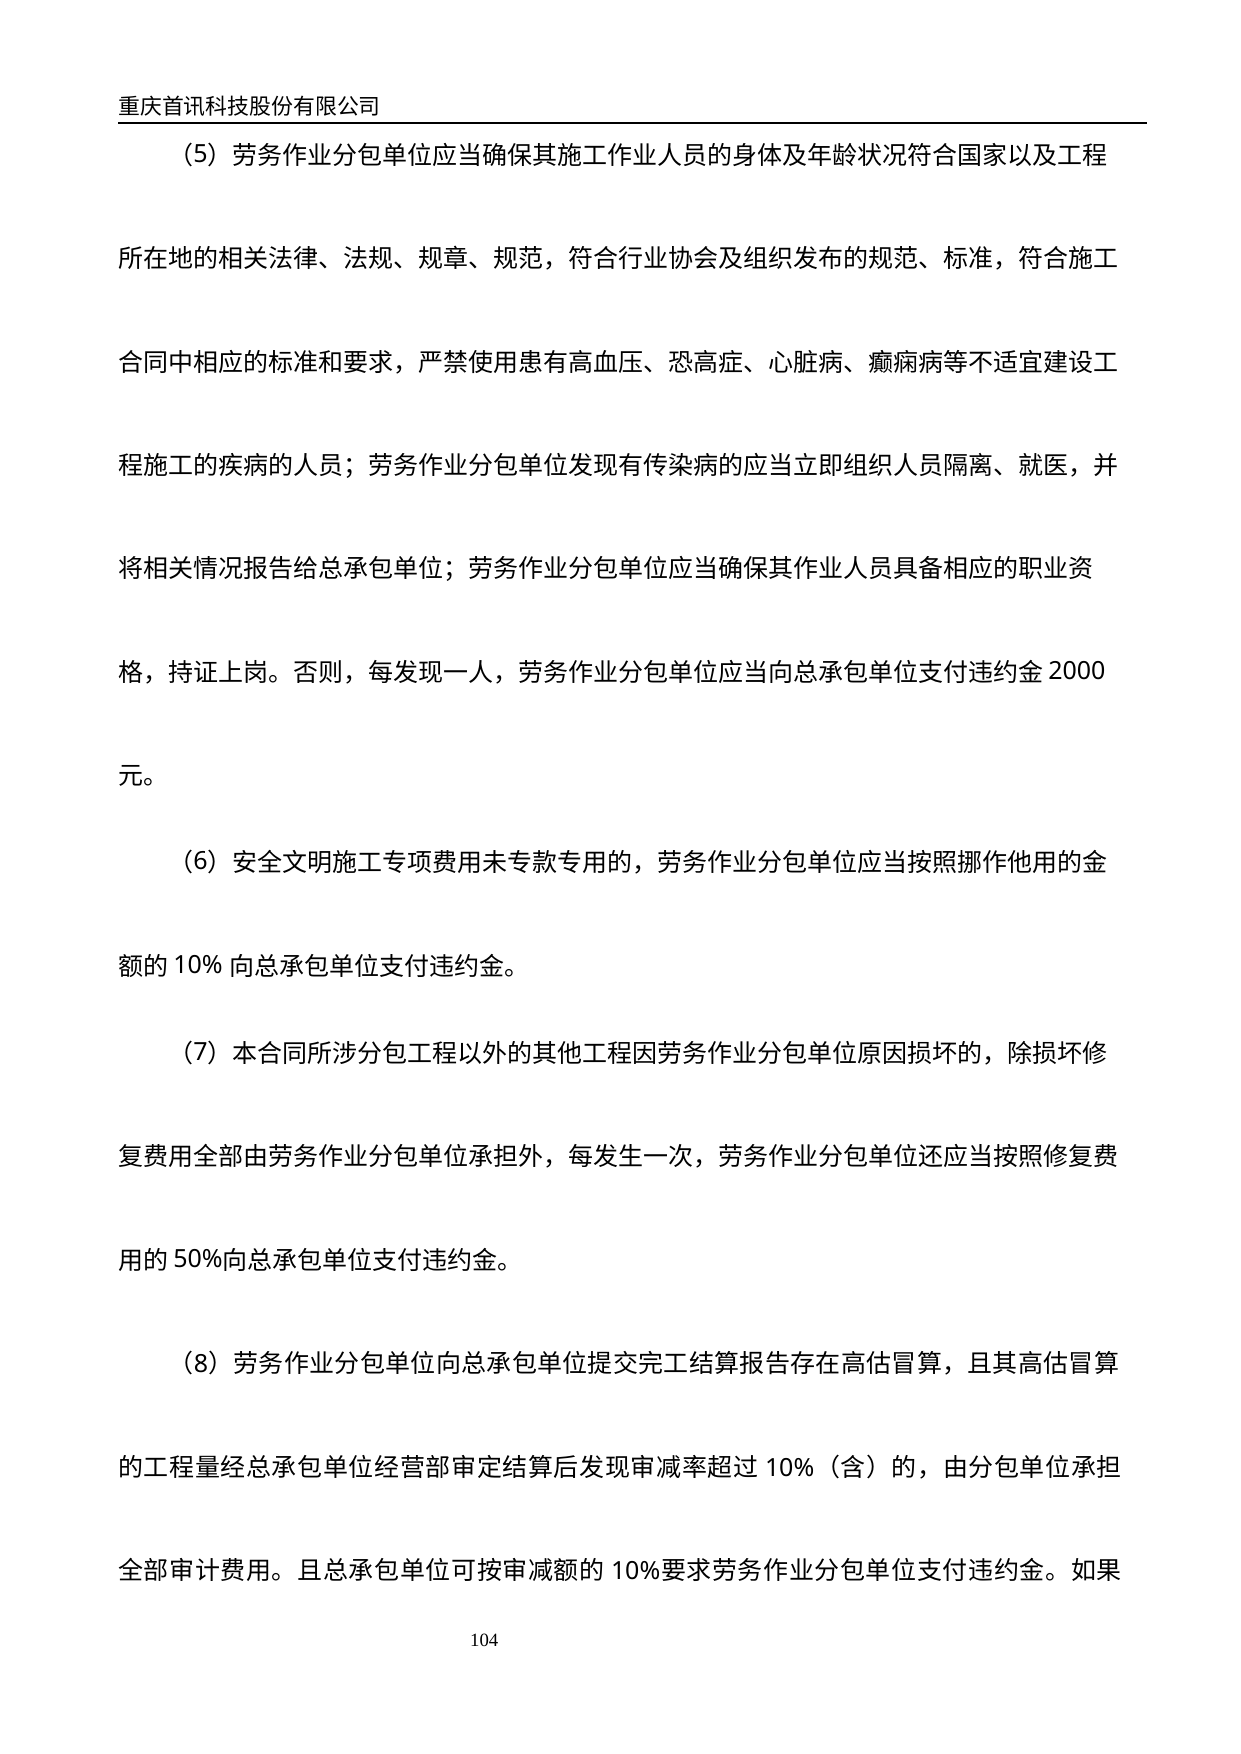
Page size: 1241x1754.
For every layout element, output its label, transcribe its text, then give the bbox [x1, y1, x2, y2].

text （6）安全文明施工专项费用未专款专用的，劳务作业分包单位应当按照挪作他用的金额的10% 向总承包单位支付违约金。 [118, 843, 1122, 1015]
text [118, 1327, 1122, 1603]
text （7）本合同所涉分包工程以外的其他工程因劳务作业分包单位原因损坏的，除损坏修复费用全部由劳务作业分包单位承担外，每发生一次，劳务作业分包单位还应当按照修复费用的50%向总承包单位支付违约金。 [118, 1033, 1122, 1309]
text （5）劳务作业分包单位应当确保其施工作业人员的身体及年龄状况符合国家以及工程所在地的相关法律、法规、规章、规范，符合行业协会及组织发布的规范、标准，符合施工合同中相应的标准和要求，严禁使用患有高血压、恐高症、心脏病、癫痫病等不适宜建设工程施工的疾病的人员；劳务作业分包单位发现有传染病的应当立即组织人员隔离、就医，并将相关情况报告给总承包单位；劳务作业分包单位应当确保其作业人员具备相应的职业资格，持证上岗。否则，每发现一人，劳务作业分包单位应当向总承包单位支付违约金2000元。 [118, 135, 1122, 825]
